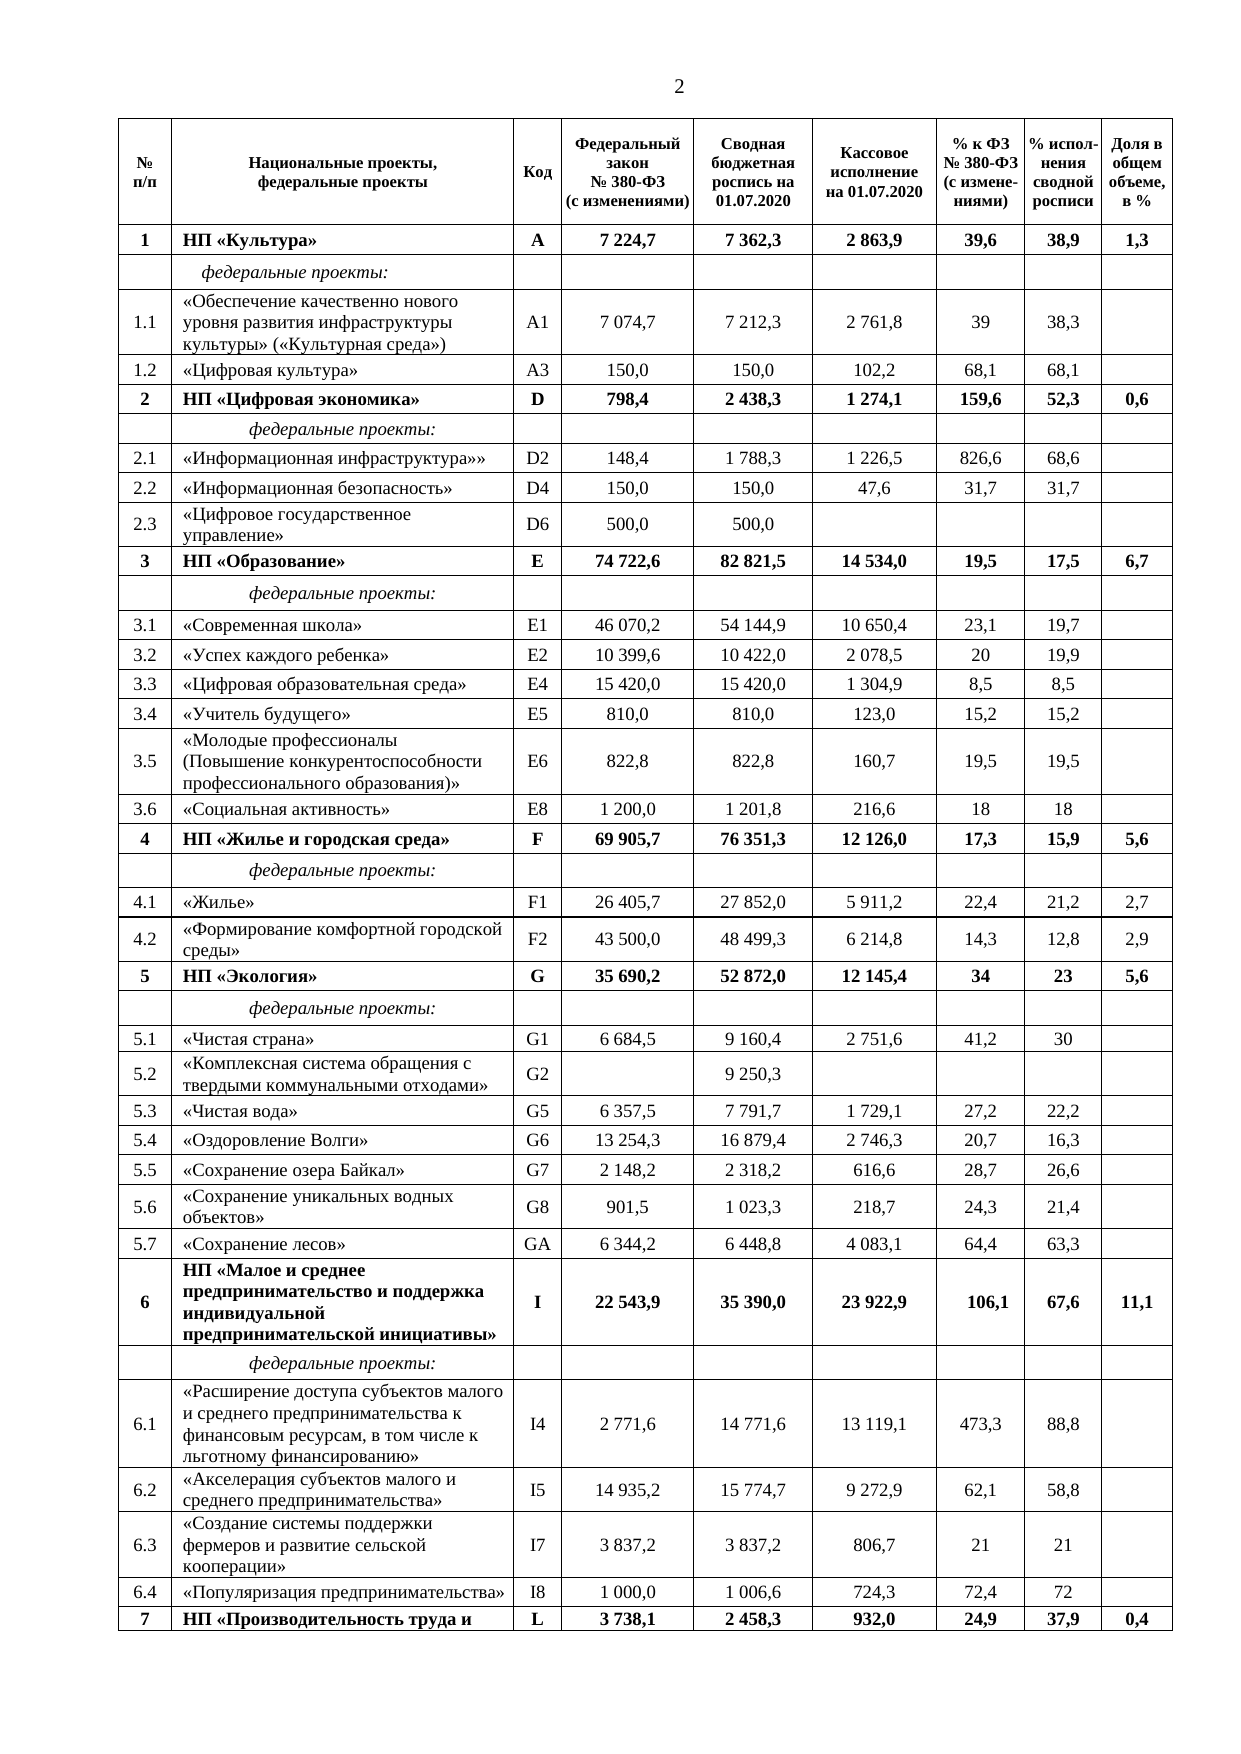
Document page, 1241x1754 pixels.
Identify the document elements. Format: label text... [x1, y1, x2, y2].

table_cell 20 [937, 640, 1024, 669]
table_cell 68,1 [1025, 355, 1101, 384]
table_cell «Социальная активность» [172, 795, 513, 823]
table_cell федеральные проекты: [172, 991, 513, 1025]
table_cell I7 [514, 1512, 561, 1577]
table_cell [514, 576, 561, 610]
table_cell 5.1 [119, 1026, 171, 1051]
table_cell 5,6 [1102, 962, 1172, 990]
table_cell 14 534,0 [813, 547, 936, 575]
table_cell [562, 854, 693, 887]
table_cell 1 000,0 [562, 1578, 693, 1606]
table_cell 38,9 [1025, 225, 1101, 254]
table_cell [119, 414, 171, 443]
table_cell [1025, 414, 1101, 443]
table_cell 6 684,5 [562, 1026, 693, 1051]
table_header Национальные проекты, федеральные проекты [172, 119, 513, 224]
table_cell 5.4 [119, 1126, 171, 1154]
table_cell 52,3 [1025, 385, 1101, 413]
table_cell E8 [514, 795, 561, 823]
table_cell 22,2 [1025, 1096, 1101, 1125]
table_cell 10 650,4 [813, 611, 936, 639]
table_cell 932,0 [813, 1607, 936, 1630]
table_cell 2.3 [119, 503, 171, 546]
table_cell 1 729,1 [813, 1096, 936, 1125]
table_cell 150,0 [562, 355, 693, 384]
table_cell [514, 991, 561, 1025]
table_cell [1102, 1578, 1172, 1606]
table_cell 810,0 [562, 699, 693, 728]
table_cell 9 272,9 [813, 1468, 936, 1511]
table_cell 48 499,3 [694, 918, 812, 961]
table_cell 35 390,0 [694, 1259, 812, 1345]
table_cell 15,2 [937, 699, 1024, 728]
table_cell «Чистая страна» [172, 1026, 513, 1051]
table_cell G6 [514, 1126, 561, 1154]
table_cell 2 318,2 [694, 1155, 812, 1184]
table_cell 72,4 [937, 1578, 1024, 1606]
table_cell 473,3 [937, 1380, 1024, 1467]
table_cell 19,5 [1025, 729, 1101, 793]
table_cell 21,4 [1025, 1185, 1101, 1228]
table_header Сводная бюджетная роспись на 01.07.2020 [694, 119, 812, 224]
table_cell федеральные проекты: [172, 576, 513, 610]
table_cell «Сохранение уникальных водных объектов» [172, 1185, 513, 1228]
table_cell 34 [937, 962, 1024, 990]
table_cell 12,8 [1025, 918, 1101, 961]
table_cell «Успех каждого ребенка» [172, 640, 513, 669]
table_cell НП «Малое и среднее предпринимательство и поддержка индивидуальной предпринимательской инициативы» [172, 1259, 513, 1345]
table_cell 69 905,7 [562, 824, 693, 852]
table_cell 2.1 [119, 444, 171, 472]
table_cell 2,7 [1102, 888, 1172, 916]
table_cell 822,8 [562, 729, 693, 793]
table_cell 38,3 [1025, 290, 1101, 354]
table_cell E [514, 547, 561, 575]
table_cell 216,6 [813, 795, 936, 823]
table_cell [937, 1052, 1024, 1095]
table_cell федеральные проекты: [172, 854, 513, 887]
table_cell 13 254,3 [562, 1126, 693, 1154]
table_cell 2 771,6 [562, 1380, 693, 1467]
table_header Федеральный закон № 380-ФЗ (с изменениями) [562, 119, 693, 224]
table_cell [1102, 795, 1172, 823]
table_cell G7 [514, 1155, 561, 1184]
table_cell 2 [119, 385, 171, 413]
table_cell 12 145,4 [813, 962, 936, 990]
table_cell I8 [514, 1578, 561, 1606]
table_cell 3 837,2 [562, 1512, 693, 1577]
table_cell [694, 991, 812, 1025]
table_cell 72 [1025, 1578, 1101, 1606]
table_cell 28,7 [937, 1155, 1024, 1184]
table_cell F [514, 824, 561, 852]
table_cell GА [514, 1229, 561, 1257]
table_cell 37,9 [1025, 1607, 1101, 1630]
table_cell 102,2 [813, 355, 936, 384]
table_cell 1 006,6 [694, 1578, 812, 1606]
table_cell «Оздоровление Волги» [172, 1126, 513, 1154]
table_cell [694, 255, 812, 288]
table_cell I4 [514, 1380, 561, 1467]
table_cell [1102, 670, 1172, 698]
table_cell 822,8 [694, 729, 812, 793]
table_cell [514, 1346, 561, 1379]
table_cell «Сохранение лесов» [172, 1229, 513, 1257]
table_cell 6.3 [119, 1512, 171, 1577]
table_cell [813, 503, 936, 546]
table_cell 1 226,5 [813, 444, 936, 472]
table_cell «Формирование комфортной городской среды» [172, 918, 513, 961]
table_cell 6.1 [119, 1380, 171, 1467]
table_cell [1102, 1155, 1172, 1184]
table_cell 15 774,7 [694, 1468, 812, 1511]
table_cell [1102, 1380, 1172, 1467]
table_cell 810,0 [694, 699, 812, 728]
table_cell «Расширение доступа субъектов малого и среднего предпринимательства к финансовым ресурсам, в том числе к льготному финансированию» [172, 1380, 513, 1467]
table_cell G5 [514, 1096, 561, 1125]
table_cell 218,7 [813, 1185, 936, 1228]
table_cell 12 126,0 [813, 824, 936, 852]
table_cell 18 [1025, 795, 1101, 823]
table_cell «Чистая вода» [172, 1096, 513, 1125]
table_cell A [514, 225, 561, 254]
table_cell 1 023,3 [694, 1185, 812, 1228]
table_cell 160,7 [813, 729, 936, 793]
table_cell 5.6 [119, 1185, 171, 1228]
table_cell 7 362,3 [694, 225, 812, 254]
table_cell [1102, 255, 1172, 288]
table_cell 21 [1025, 1512, 1101, 1577]
table_cell [694, 414, 812, 443]
table_cell A3 [514, 355, 561, 384]
table_cell 16 879,4 [694, 1126, 812, 1154]
table_cell «Создание системы поддержки фермеров и развитие сельской кооперации» [172, 1512, 513, 1577]
table_cell 26,6 [1025, 1155, 1101, 1184]
table_cell 2.2 [119, 473, 171, 502]
table_cell 22 543,9 [562, 1259, 693, 1345]
table_cell 54 144,9 [694, 611, 812, 639]
table_cell «Цифровое государственное управление» [172, 503, 513, 546]
table_cell [1102, 699, 1172, 728]
table_cell «Комплексная система обращения с твердыми коммунальными отходами» [172, 1052, 513, 1095]
table_cell [119, 576, 171, 610]
table_cell 5.3 [119, 1096, 171, 1125]
table_cell «Цифровая образовательная среда» [172, 670, 513, 698]
table_cell [562, 576, 693, 610]
table_header % испол-нения сводной росписи [1025, 119, 1101, 224]
table_cell 10 422,0 [694, 640, 812, 669]
table_cell [937, 503, 1024, 546]
table_cell 21 [937, 1512, 1024, 1577]
table_cell «Молодые профессионалы (Повышение конкурентоспособности профессионального образования)» [172, 729, 513, 793]
table_cell 24,3 [937, 1185, 1024, 1228]
table_cell 6.4 [119, 1578, 171, 1606]
table_cell «Информационная безопасность» [172, 473, 513, 502]
table_cell [937, 576, 1024, 610]
table_cell G [514, 962, 561, 990]
table_cell A1 [514, 290, 561, 354]
table_cell [1102, 640, 1172, 669]
table_cell федеральные проекты: [172, 255, 513, 288]
table_cell 9 160,4 [694, 1026, 812, 1051]
table_cell 14 935,2 [562, 1468, 693, 1511]
table_cell 7 791,7 [694, 1096, 812, 1125]
table_cell 5 911,2 [813, 888, 936, 916]
table_cell 14 771,6 [694, 1380, 812, 1467]
table_cell 150,0 [694, 473, 812, 502]
table_cell 1 304,9 [813, 670, 936, 698]
table_cell F2 [514, 918, 561, 961]
table_cell 74 722,6 [562, 547, 693, 575]
table_cell «Жилье» [172, 888, 513, 916]
table_cell [1102, 1229, 1172, 1257]
table_cell 47,6 [813, 473, 936, 502]
table_cell D4 [514, 473, 561, 502]
table_cell федеральные проекты: [172, 1346, 513, 1379]
table_cell «Популяризация предпринимательства» [172, 1578, 513, 1606]
table_cell [1102, 1126, 1172, 1154]
table_cell 41,2 [937, 1026, 1024, 1051]
table_cell 826,6 [937, 444, 1024, 472]
table_cell [1102, 414, 1172, 443]
table_cell [1102, 444, 1172, 472]
table_cell 8,5 [937, 670, 1024, 698]
table_cell 1 274,1 [813, 385, 936, 413]
table_cell [1025, 503, 1101, 546]
table_cell [1025, 576, 1101, 610]
table_cell 3 738,1 [562, 1607, 693, 1630]
table_cell 4 [119, 824, 171, 852]
table_cell [1025, 1052, 1101, 1095]
table_cell [514, 255, 561, 288]
table_cell D6 [514, 503, 561, 546]
table_cell [562, 414, 693, 443]
table_cell 2,9 [1102, 918, 1172, 961]
table_cell «Обеспечение качественно нового уровня развития инфраструктуры культуры» («Культурная среда») [172, 290, 513, 354]
table_cell 67,6 [1025, 1259, 1101, 1345]
table_cell 35 690,2 [562, 962, 693, 990]
table_cell 7 224,7 [562, 225, 693, 254]
table_cell [813, 576, 936, 610]
table_cell 6 448,8 [694, 1229, 812, 1257]
table_cell 798,4 [562, 385, 693, 413]
table_cell [813, 991, 936, 1025]
table_cell E4 [514, 670, 561, 698]
table_cell 1.1 [119, 290, 171, 354]
table_cell 17,3 [937, 824, 1024, 852]
table_cell 3 837,2 [694, 1512, 812, 1577]
table_cell 19,9 [1025, 640, 1101, 669]
table_cell 6 214,8 [813, 918, 936, 961]
table_cell 31,7 [1025, 473, 1101, 502]
table_cell 3.4 [119, 699, 171, 728]
table_cell 14,3 [937, 918, 1024, 961]
table_cell 88,8 [1025, 1380, 1101, 1467]
table_cell 3.6 [119, 795, 171, 823]
table_cell [1102, 729, 1172, 793]
table_cell 5,6 [1102, 824, 1172, 852]
table_cell 19,5 [937, 547, 1024, 575]
table_cell [1102, 1052, 1172, 1095]
table_cell 1 201,8 [694, 795, 812, 823]
table_cell «Учитель будущего» [172, 699, 513, 728]
table_cell 3.2 [119, 640, 171, 669]
table_cell [1102, 473, 1172, 502]
table_cell «Акселерация субъектов малого и среднего предпринимательства» [172, 1468, 513, 1511]
table_cell 16,3 [1025, 1126, 1101, 1154]
table_cell 5.5 [119, 1155, 171, 1184]
table_header Доля в общем объеме, в % [1102, 119, 1172, 224]
table_cell [514, 414, 561, 443]
table_cell «Сохранение озера Байкал» [172, 1155, 513, 1184]
table_cell [562, 991, 693, 1025]
table_cell 500,0 [694, 503, 812, 546]
table_cell 806,7 [813, 1512, 936, 1577]
table_cell 2 751,6 [813, 1026, 936, 1051]
table_cell [1102, 503, 1172, 546]
table_cell [1102, 1468, 1172, 1511]
table_cell [1102, 290, 1172, 354]
table_cell «Информационная инфраструктура»» [172, 444, 513, 472]
table_cell 3.1 [119, 611, 171, 639]
table_cell 10 399,6 [562, 640, 693, 669]
table_cell I [514, 1259, 561, 1345]
table_cell 63,3 [1025, 1229, 1101, 1257]
table_cell 11,1 [1102, 1259, 1172, 1345]
table_cell 1 [119, 225, 171, 254]
table_cell 17,5 [1025, 547, 1101, 575]
table_cell [1102, 1346, 1172, 1379]
table_cell [937, 1346, 1024, 1379]
table_cell [937, 854, 1024, 887]
table_cell 52 872,0 [694, 962, 812, 990]
table_cell 2 438,3 [694, 385, 812, 413]
table_cell НП «Цифровая экономика» [172, 385, 513, 413]
table_cell 6 344,2 [562, 1229, 693, 1257]
table_cell 2 746,3 [813, 1126, 936, 1154]
table_cell E2 [514, 640, 561, 669]
table_header % к ФЗ № 380-ФЗ (с измене-ниями) [937, 119, 1024, 224]
table_cell [514, 854, 561, 887]
table_header Код [514, 119, 561, 224]
table_cell 3.5 [119, 729, 171, 793]
table_cell 68,1 [937, 355, 1024, 384]
table_cell 0,6 [1102, 385, 1172, 413]
table_cell 15 420,0 [694, 670, 812, 698]
table_cell [813, 255, 936, 288]
table_cell 21,2 [1025, 888, 1101, 916]
table_cell 7 [119, 1607, 171, 1630]
table_cell 5.7 [119, 1229, 171, 1257]
table_cell федеральные проекты: [172, 414, 513, 443]
table_cell 8,5 [1025, 670, 1101, 698]
table_cell [694, 1346, 812, 1379]
table_cell 22,4 [937, 888, 1024, 916]
table_cell 2 761,8 [813, 290, 936, 354]
table_cell 1.2 [119, 355, 171, 384]
table_cell 24,9 [937, 1607, 1024, 1630]
table_cell [119, 991, 171, 1025]
table_cell 19,7 [1025, 611, 1101, 639]
table_header Кассовое исполнение на 01.07.2020 [813, 119, 936, 224]
table_cell G1 [514, 1026, 561, 1051]
table_cell D [514, 385, 561, 413]
table_header № п/п [119, 119, 171, 224]
table_cell 82 821,5 [694, 547, 812, 575]
table_cell НП «Производительность труда и поддержка занятости» [172, 1607, 513, 1630]
table_cell 0,4 [1102, 1607, 1172, 1630]
table_cell 150,0 [562, 473, 693, 502]
table_cell 1 788,3 [694, 444, 812, 472]
table_cell [1102, 355, 1172, 384]
table_cell D2 [514, 444, 561, 472]
table_cell [694, 854, 812, 887]
table_cell [562, 255, 693, 288]
table_cell 901,5 [562, 1185, 693, 1228]
table_cell [1102, 1096, 1172, 1125]
table_cell [119, 854, 171, 887]
table_cell [937, 414, 1024, 443]
table_cell 6 [119, 1259, 171, 1345]
table_cell [937, 255, 1024, 288]
table_cell 4 083,1 [813, 1229, 936, 1257]
table_cell 15,9 [1025, 824, 1101, 852]
table_cell [1102, 1026, 1172, 1051]
table_cell 30 [1025, 1026, 1101, 1051]
table_cell [1102, 854, 1172, 887]
table_cell G8 [514, 1185, 561, 1228]
table_cell 616,6 [813, 1155, 936, 1184]
table_cell G2 [514, 1052, 561, 1095]
table_cell [119, 1346, 171, 1379]
table_cell 3.3 [119, 670, 171, 698]
table_cell 150,0 [694, 355, 812, 384]
table_cell [1102, 1512, 1172, 1577]
table_cell 4.1 [119, 888, 171, 916]
table_cell 46 070,2 [562, 611, 693, 639]
table_cell 1,3 [1102, 225, 1172, 254]
table_cell 5 [119, 962, 171, 990]
table_cell [813, 1052, 936, 1095]
table_cell 19,5 [937, 729, 1024, 793]
table_cell [119, 255, 171, 288]
table_cell 2 148,2 [562, 1155, 693, 1184]
table_cell «Современная школа» [172, 611, 513, 639]
table_cell 7 212,3 [694, 290, 812, 354]
table_cell 106,1 [937, 1259, 1024, 1345]
table_cell 1 200,0 [562, 795, 693, 823]
table_cell [813, 1346, 936, 1379]
table_cell E5 [514, 699, 561, 728]
table_cell НП «Образование» [172, 547, 513, 575]
table_cell 159,6 [937, 385, 1024, 413]
table_cell 2 078,5 [813, 640, 936, 669]
table_cell 2 458,3 [694, 1607, 812, 1630]
table_cell 4.2 [119, 918, 171, 961]
table_cell 724,3 [813, 1578, 936, 1606]
table_cell [1025, 854, 1101, 887]
table_cell [1102, 991, 1172, 1025]
table_cell 20,7 [937, 1126, 1024, 1154]
table_cell 6.2 [119, 1468, 171, 1511]
table_cell [1102, 576, 1172, 610]
table_cell [562, 1346, 693, 1379]
table_cell 64,4 [937, 1229, 1024, 1257]
table_cell НП «Экология» [172, 962, 513, 990]
table_cell 2 863,9 [813, 225, 936, 254]
table_cell 26 405,7 [562, 888, 693, 916]
table_cell 23 [1025, 962, 1101, 990]
table_cell E6 [514, 729, 561, 793]
table_cell L [514, 1607, 561, 1630]
table_cell 15,2 [1025, 699, 1101, 728]
table_cell 39 [937, 290, 1024, 354]
table_cell 39,6 [937, 225, 1024, 254]
table_cell 23 922,9 [813, 1259, 936, 1345]
table_cell 6 357,5 [562, 1096, 693, 1125]
table_cell [1025, 1346, 1101, 1379]
table_cell 62,1 [937, 1468, 1024, 1511]
table_cell НП «Жилье и городская среда» [172, 824, 513, 852]
table_cell 123,0 [813, 699, 936, 728]
table_cell 23,1 [937, 611, 1024, 639]
table_cell 15 420,0 [562, 670, 693, 698]
table_cell [1025, 991, 1101, 1025]
table_cell 148,4 [562, 444, 693, 472]
table_cell 18 [937, 795, 1024, 823]
table_cell НП «Культура» [172, 225, 513, 254]
table_cell [937, 991, 1024, 1025]
table_cell [562, 1052, 693, 1095]
table_cell 13 119,1 [813, 1380, 936, 1467]
table_cell [1102, 611, 1172, 639]
table_cell [1102, 1185, 1172, 1228]
table_cell 43 500,0 [562, 918, 693, 961]
table_cell E1 [514, 611, 561, 639]
table_cell 3 [119, 547, 171, 575]
table_cell «Цифровая культура» [172, 355, 513, 384]
table_cell [694, 576, 812, 610]
table_cell I5 [514, 1468, 561, 1511]
table_cell 5.2 [119, 1052, 171, 1095]
table_cell 27,2 [937, 1096, 1024, 1125]
table_cell 7 074,7 [562, 290, 693, 354]
table_cell F1 [514, 888, 561, 916]
table_cell 31,7 [937, 473, 1024, 502]
table_cell [1025, 255, 1101, 288]
table_cell 58,8 [1025, 1468, 1101, 1511]
table_cell 6,7 [1102, 547, 1172, 575]
table_cell 27 852,0 [694, 888, 812, 916]
table_cell 9 250,3 [694, 1052, 812, 1095]
table_cell 76 351,3 [694, 824, 812, 852]
table_cell [813, 854, 936, 887]
table_cell 500,0 [562, 503, 693, 546]
table_cell [813, 414, 936, 443]
table_cell 68,6 [1025, 444, 1101, 472]
